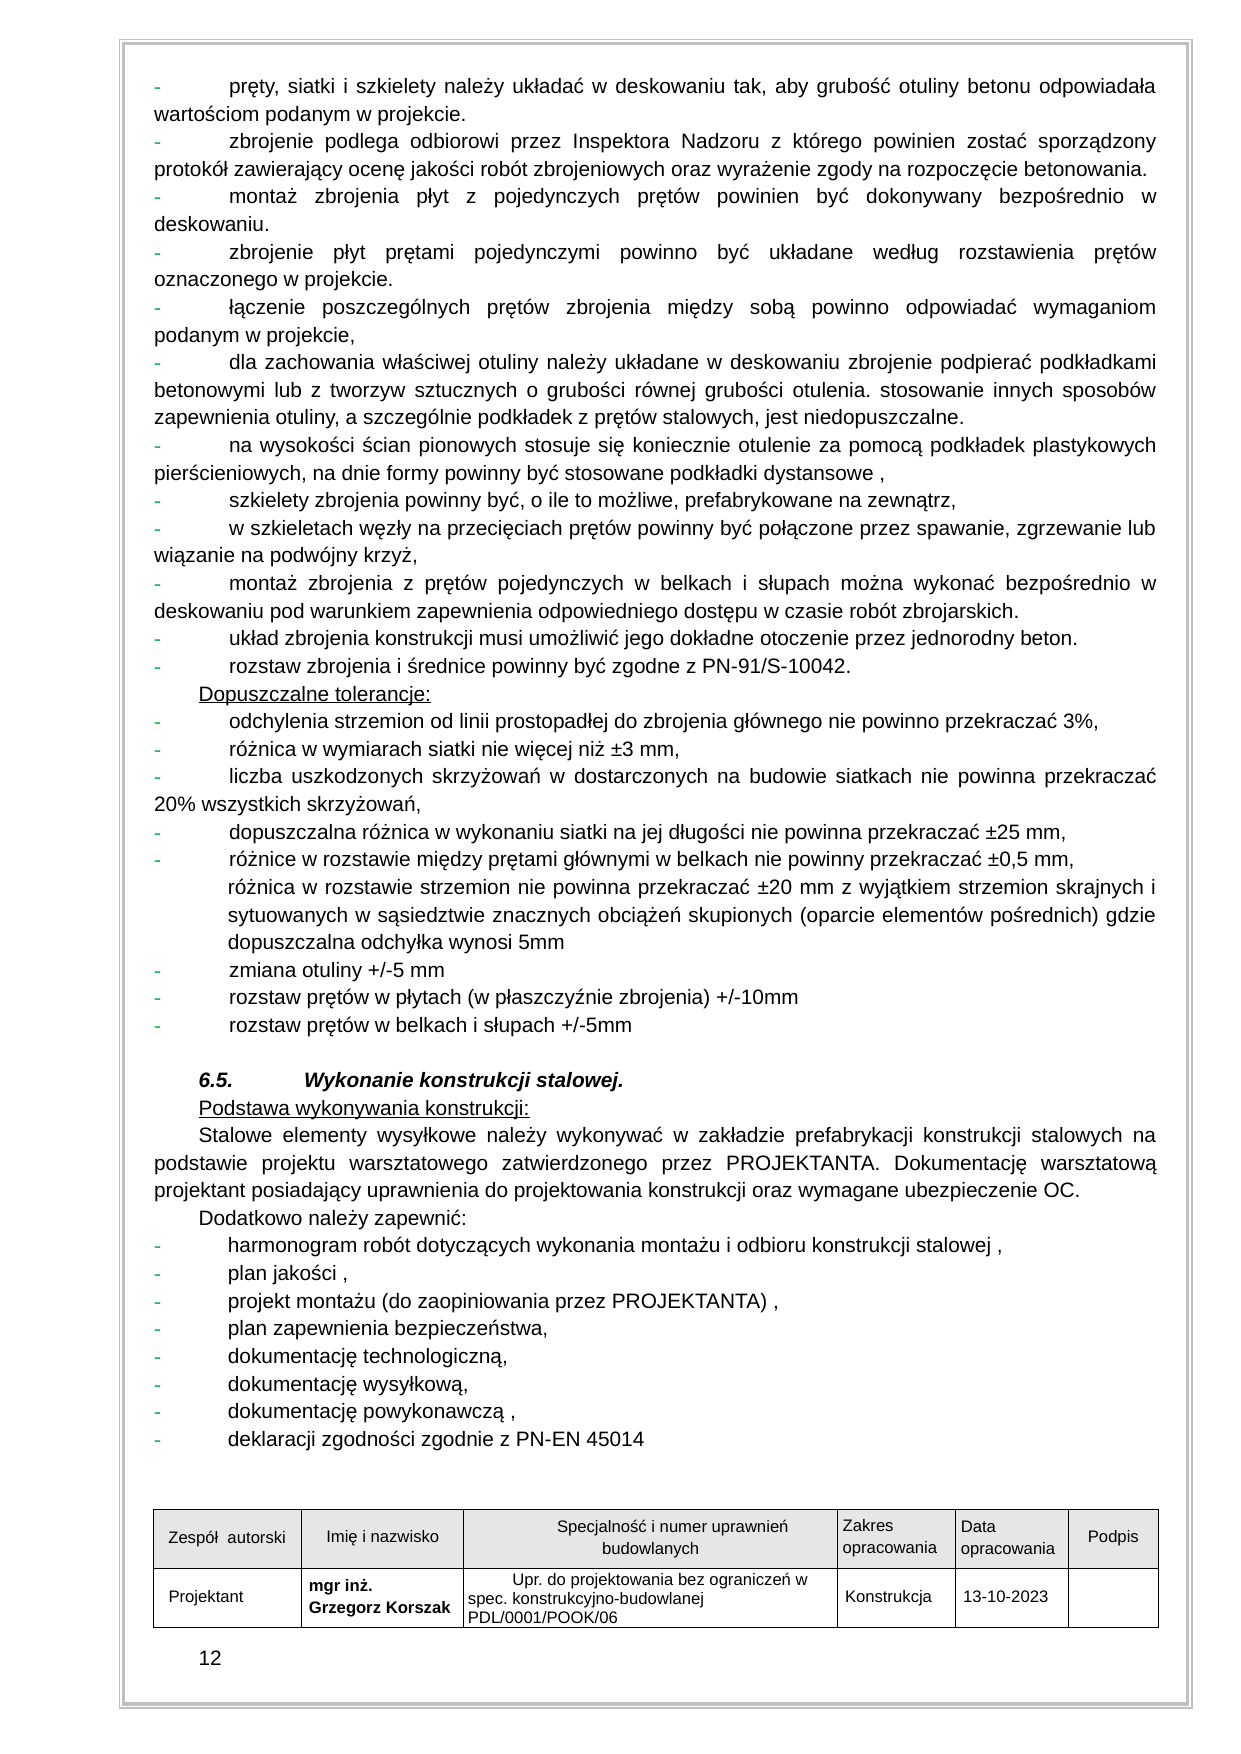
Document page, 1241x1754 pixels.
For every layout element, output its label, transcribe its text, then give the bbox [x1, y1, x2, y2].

table_cell mgr inż. Grzegorz Korszak [302, 1569, 463, 1627]
text zbrojenie płyt prętami pojedynczymi powinno być układane według rozstawienia prętów oznaczonego w projekcie. [154, 239, 1157, 291]
text na wysokości ścian pionowych stosuje się koniecznie otulenie za pomocą podkładek plastykowych pierścieniowych, na dnie formy powinny być stosowane podkładki dystansowe , [154, 433, 1157, 484]
text plan jakości , [154, 1261, 1157, 1285]
subtitle Wykonanie konstrukcji stalowej. [198, 1068, 1157, 1092]
text różnica w wymiarach siatki nie więcej niż ±3 mm, [154, 737, 1157, 761]
text plan zapewnienia bezpieczeństwa, [154, 1316, 1157, 1340]
text montaż zbrojenia płyt z pojedynczych prętów powinien być dokonywany bezpośrednio w deskowaniu. [154, 184, 1157, 236]
table_cell [1069, 1569, 1158, 1627]
text rozstaw zbrojenia i średnice powinny być zgodne z PN-91/S-10042. [154, 654, 1157, 678]
text montaż zbrojenia z prętów pojedynczych w belkach i słupach można wykonać bezpośrednio w deskowaniu pod warunkiem zapewnienia odpowiedniego dostępu w czasie robót zbrojarskich. [154, 571, 1157, 622]
table_cell 13-10-2023 [956, 1569, 1068, 1627]
text pręty, siatki i szkielety należy układać w deskowaniu tak, aby grubość otuliny betonu odpowiadała wartościom podanym w projekcie. [154, 74, 1157, 126]
text rozstaw prętów w płytach (w płaszczyźnie zbrojenia) +/-10mm [154, 985, 1157, 1009]
table_header Data opracowania [956, 1510, 1068, 1568]
text Dopuszczalne tolerancje: [154, 681, 1157, 705]
table_header Podpis [1069, 1510, 1158, 1568]
table_header Imię i nazwisko [302, 1510, 463, 1568]
table_cell Projektant [154, 1569, 301, 1627]
text łączenie poszczególnych prętów zbrojenia między sobą powinno odpowiadać wymaganiom podanym w projekcie, [154, 295, 1157, 346]
text deklaracji zgodności zgodnie z PN-EN 45014 [154, 1427, 1157, 1451]
table_cell Upr. do projektowania bez ograniczeń w spec. konstrukcyjno-budowlanej PDL/0001/POOK/06 [464, 1569, 837, 1627]
text dokumentację powykonawczą , [154, 1399, 1157, 1423]
text Dodatkowo należy zapewnić: [154, 1206, 1157, 1229]
table_header Specjalność i numer uprawnień budowlanych [464, 1510, 837, 1568]
text dokumentację wysyłkową, [154, 1372, 1157, 1396]
text Stalowe elementy wysyłkowe należy wykonywać w zakładzie prefabrykacji konstrukcji stalowych na podstawie projektu warsztatowego zatwierdzonego przez PROJEKTANTA. Dokumentację warsztatową projektant posiadający uprawnienia do projektowania konstrukcji oraz wymagane ubezpieczenie OC. [154, 1123, 1157, 1202]
text dopuszczalna różnica w wykonaniu siatki na jej długości nie powinna przekraczać ±25 mm, [154, 819, 1157, 844]
text w szkieletach węzły na przecięciach prętów powinny być połączone przez spawanie, zgrzewanie lub wiązanie na podwójny krzyż, [154, 516, 1157, 567]
text odchylenia strzemion od linii prostopadłej do zbrojenia głównego nie powinno przekraczać 3%, [154, 709, 1157, 733]
text Podstawa wykonywania konstrukcji: [154, 1096, 1157, 1119]
text liczba uszkodzonych skrzyżowań w dostarczonych na budowie siatkach nie powinna przekraczać 20% wszystkich skrzyżowań, [154, 764, 1157, 816]
text rozstaw prętów w belkach i słupach +/-5mm [154, 1013, 1157, 1037]
text dokumentację technologiczną, [154, 1344, 1157, 1368]
text zbrojenie podlega odbiorowi przez Inspektora Nadzoru z którego powinien zostać sporządzony protokół zawierający ocenę jakości robót zbrojeniowych oraz wyrażenie zgody na rozpoczęcie betonowania. [154, 129, 1157, 181]
list różnica w rozstawie strzemion nie powinna przekraczać ±20 mm z wyjątkiem strzemion skrajnych i sytuowanych w sąsiedztwie znacznych obciążeń skupionych (oparcie elementów pośrednich) gdzie dopuszczalna odchyłka wynosi 5mm [228, 875, 1157, 954]
text dla zachowania właściwej otuliny należy układane w deskowaniu zbrojenie podpierać podkładkami betonowymi lub z tworzyw sztucznych o grubości równej grubości otulenia. stosowanie innych sposobów zapewnienia otuliny, a szczególnie podkładek z prętów stalowych, jest niedopuszczalne. [154, 350, 1157, 429]
text różnice w rozstawie między prętami głównymi w belkach nie powinny przekraczać ±0,5 mm, [154, 847, 1157, 871]
table_cell Konstrukcja [838, 1569, 955, 1627]
text projekt montażu (do zaopiniowania przez PROJEKTANTA) , [154, 1288, 1157, 1313]
table_header Zakres opracowania [838, 1510, 955, 1568]
text układ zbrojenia konstrukcji musi umożliwić jego dokładne otoczenie przez jednorodny beton. [154, 626, 1157, 650]
text zmiana otuliny +/-5 mm [154, 957, 1157, 982]
text szkielety zbrojenia powinny być, o ile to możliwe, prefabrykowane na zewnątrz, [154, 488, 1157, 512]
text harmonogram robót dotyczących wykonania montażu i odbioru konstrukcji stalowej , [154, 1233, 1157, 1257]
table_header Zespół autorski [154, 1510, 301, 1568]
